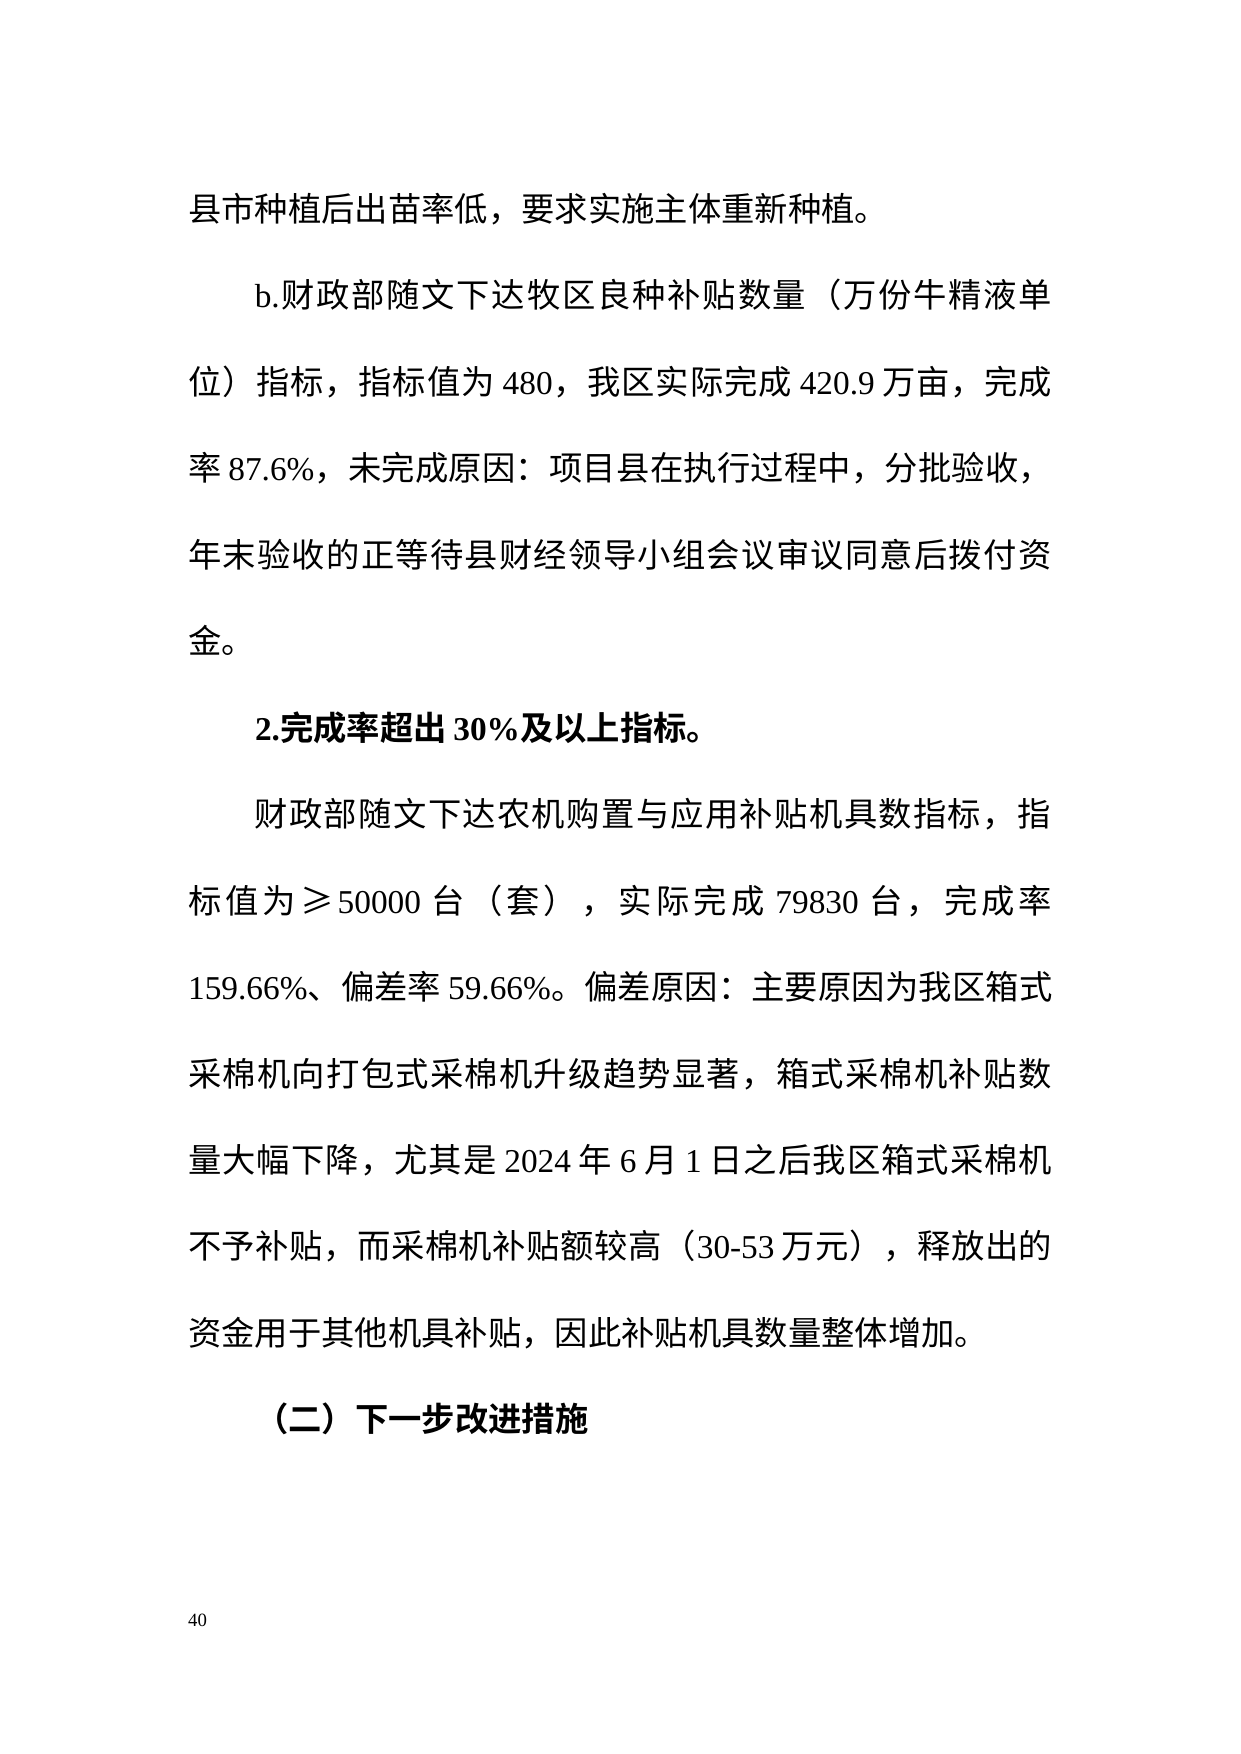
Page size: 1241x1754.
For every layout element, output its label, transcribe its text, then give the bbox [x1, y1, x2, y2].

text （二）下一步改进措施 [188, 1374, 1052, 1504]
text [188, 164, 1052, 250]
text 财政部随文下达农机购置与应用补贴机具数指标，指标值为≥50000台（套），实际完成79830台，完成率159.66%、偏差率59.66%。偏差原因：主要原因为我区箱式采棉机向打包式采棉机升级趋势显著，箱式采棉机补贴数量大幅下降，尤其是2024年6月1日之后我区箱式采棉机不予补贴，而采棉机补贴额较高（30-53万元），释放出的资金用于其他机具补贴，因此补贴机具数量整体增加。 [188, 769, 1052, 1374]
text b.财政部随文下达牧区良种补贴数量（万份牛精液单位）指标，指标值为480，我区实际完成420.9万亩，完成率87.6%，未完成原因：项目县在执行过程中，分批验收，年末验收的正等待县财经领导小组会议审议同意后拨付资金。 [188, 250, 1052, 682]
text 2.完成率超出30%及以上指标。 [188, 682, 1052, 769]
